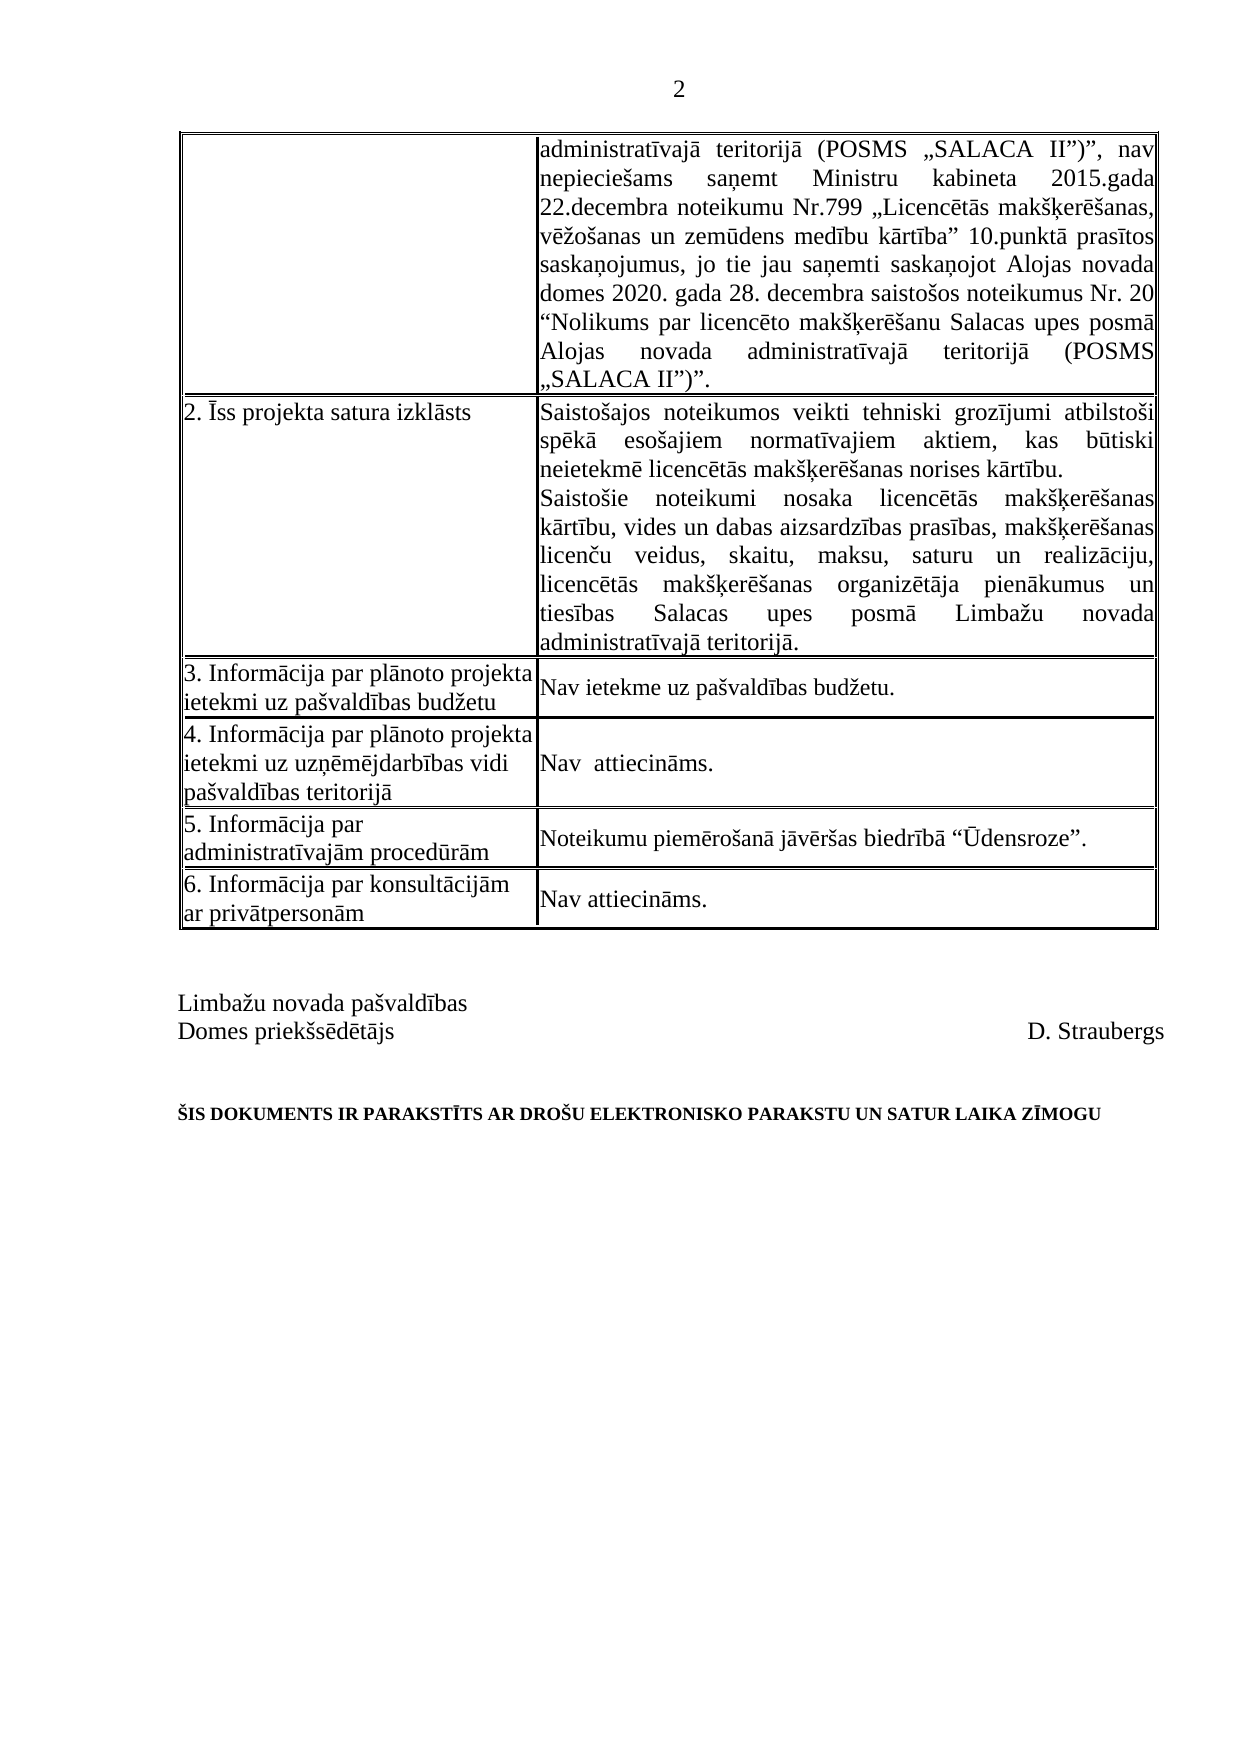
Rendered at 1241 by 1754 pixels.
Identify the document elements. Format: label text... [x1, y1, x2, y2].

table_cell 5. Informācija par administratīvajām procedūrām [181, 806, 537, 866]
table_cell 2. Īss projekta satura izklāsts [183, 393, 536, 655]
table_cell Nav attiecināms. [539, 716, 1155, 806]
table_cell 6. Informācija par konsultācijām ar privātpersonām [183, 866, 537, 927]
table_cell Nav ietekme uz pašvaldības budžetu. [539, 655, 1156, 716]
text Limbažu novada pašvaldības [177, 988, 1181, 1016]
table_cell Saistošajos noteikumos veikti tehniski grozījumi atbilstoši spēkā esošajiem normatīvajiem aktiem, kas būtiski neietekmē licencētās makšķerēšanas norises kārtību. Saistošie noteikumi nosaka licencētās makšķerēšanas kārtību, vides un dabas aizsardzības prasības, makšķerēšanas licenču veidus, skaitu, maksu, saturu un realizāciju, licencētās makšķerēšanas organizētāja pienākumus un tiesības Salacas upes posmā Limbažu novada administratīvajā teritorijā. [539, 393, 1156, 655]
text ŠIS DOKUMENTS IR PARAKSTĪTS AR DROŠU ELEKTRONISKO PARAKSTU UN SATUR LAIKA ZĪMOGU [177, 1103, 1181, 1124]
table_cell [183, 135, 537, 393]
table_cell Nav attiecināms. [537, 866, 1156, 927]
table_cell 4. Informācija par plānoto projekta ietekmi uz uzņēmējdarbības vidi pašvaldības teritorijā [183, 716, 536, 806]
text Domes priekšsēdētājs D. Straubergs [177, 1016, 1181, 1045]
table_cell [537, 135, 1155, 393]
table_cell Noteikumu piemērošanā jāvēršas biedrībā “Ūdensroze”. [537, 806, 1157, 866]
table_cell 3. Informācija par plānoto projekta ietekmi uz pašvaldības budžetu [183, 655, 536, 716]
